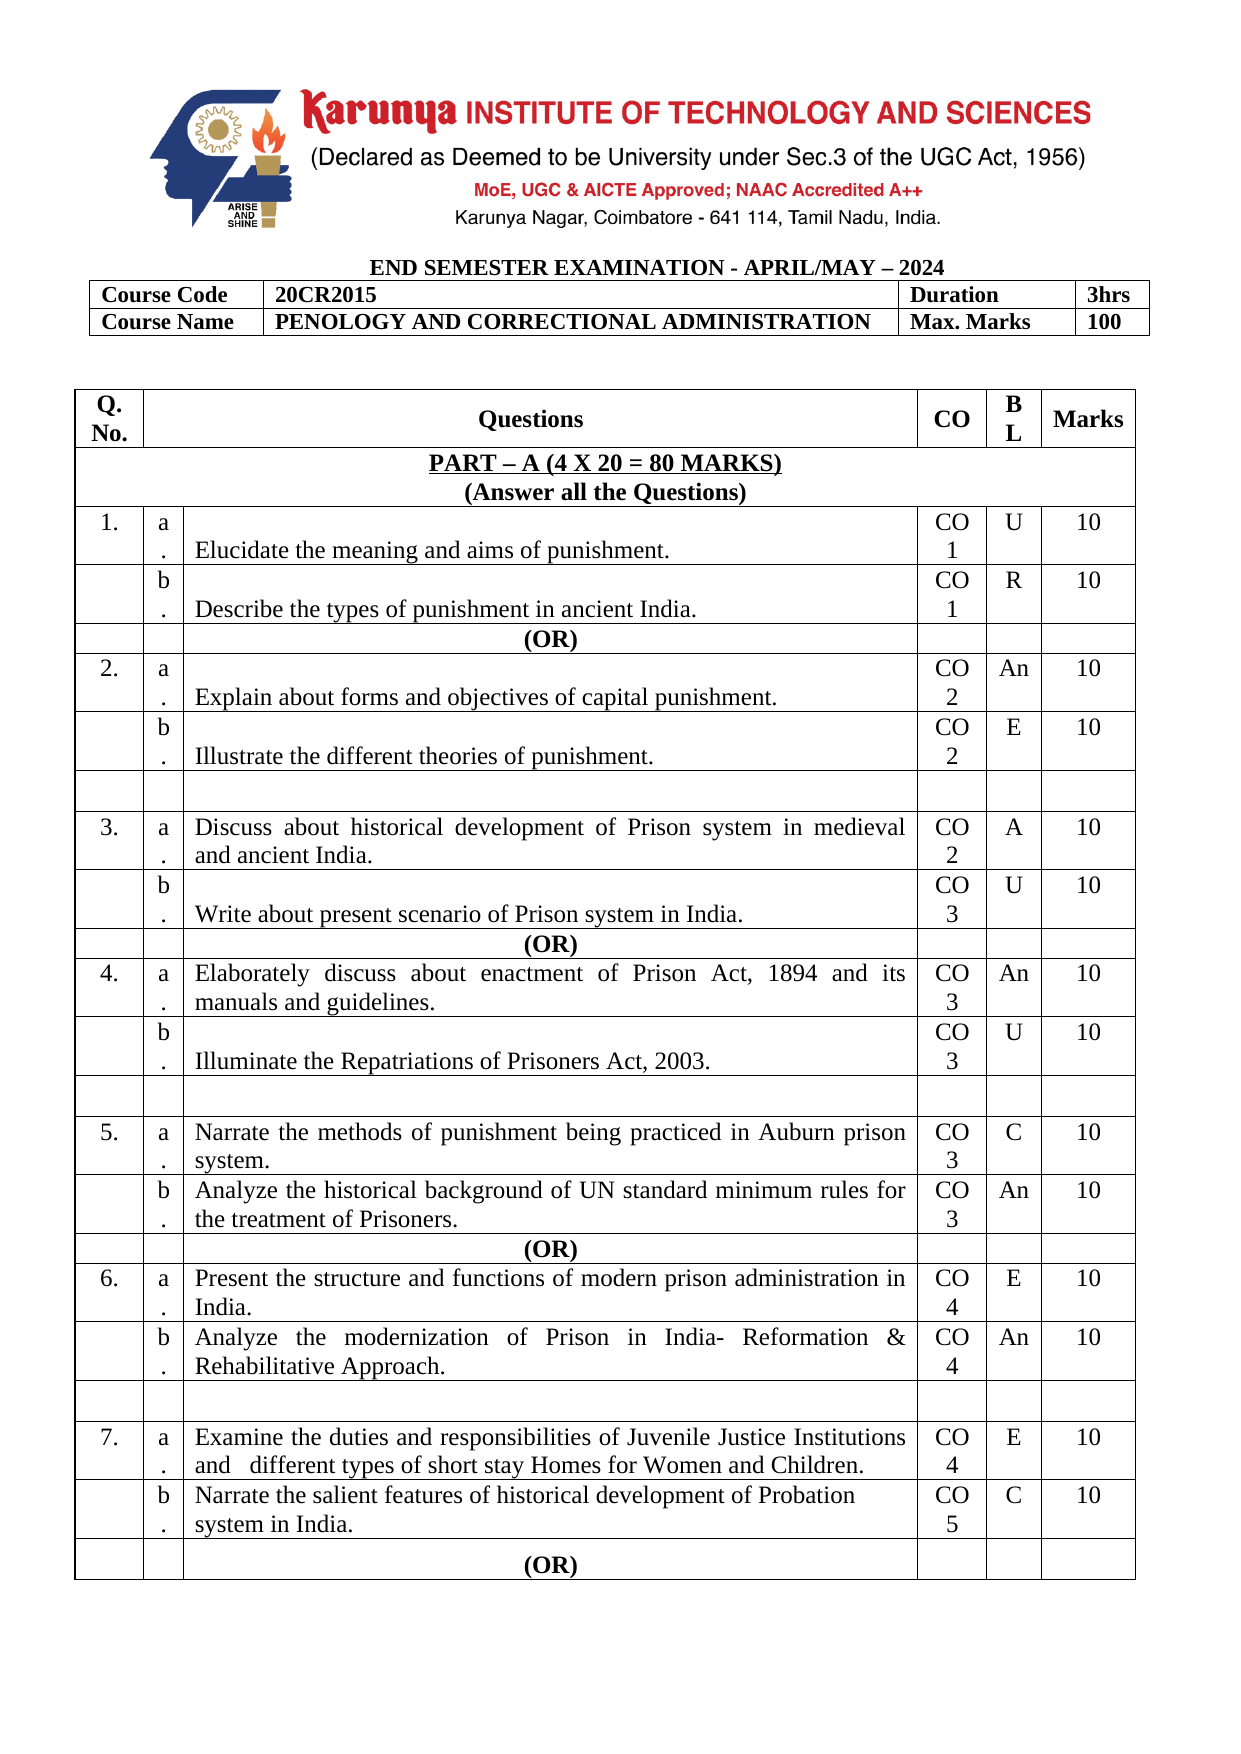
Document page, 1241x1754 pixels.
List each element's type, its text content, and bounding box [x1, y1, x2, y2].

table_cell [918, 1381, 986, 1421]
table_cell a. [144, 1422, 183, 1479]
table_cell CO1 [918, 565, 986, 623]
table_cell CO3 [918, 870, 986, 928]
table_header 3hrs [1076, 281, 1149, 307]
table_cell 2. [76, 654, 143, 711]
table_header CO [918, 390, 986, 447]
table_cell b. [144, 1322, 183, 1379]
table_cell [918, 1539, 986, 1579]
table_cell 10 [1042, 959, 1135, 1016]
table_cell 10 [1042, 565, 1135, 623]
table_cell Max. Marks [899, 309, 1075, 335]
table_cell CO2 [918, 654, 986, 711]
table_cell b. [144, 712, 183, 769]
table_cell C [987, 1117, 1041, 1174]
table_cell b. [144, 1175, 183, 1233]
table_header Marks [1042, 390, 1135, 447]
table_cell a. [144, 507, 183, 564]
table_cell 1. [76, 507, 143, 564]
table_cell [76, 1076, 143, 1116]
table_cell Write about present scenario of Prison system in India. [184, 870, 917, 928]
table_cell U [987, 507, 1041, 564]
table_cell CO1 [918, 507, 986, 564]
table_cell C [987, 1480, 1041, 1538]
table_cell U [987, 1017, 1041, 1074]
table_cell [144, 1076, 183, 1116]
table_header Questions [144, 390, 917, 447]
table_cell 10 [1042, 507, 1135, 564]
table_cell U [987, 870, 1041, 928]
table_cell An [987, 959, 1041, 1016]
picture [149, 89, 1091, 228]
table_cell CO4 [918, 1422, 986, 1479]
table_cell b. [144, 1017, 183, 1074]
table_cell 5. [76, 1117, 143, 1174]
table_cell An [987, 1175, 1041, 1233]
table_cell [144, 624, 183, 652]
table_cell a. [144, 959, 183, 1016]
table_cell a. [144, 654, 183, 711]
table_cell E [987, 712, 1041, 769]
table_header 20CR2015 [264, 281, 898, 307]
table_cell 100 [1076, 309, 1149, 335]
table_cell [144, 1234, 183, 1262]
table_cell [987, 624, 1041, 652]
table_cell [76, 712, 143, 769]
table_cell [144, 929, 183, 957]
table_cell [987, 1076, 1041, 1116]
table_cell Present the structure and functions of modern prison administration in India. [184, 1264, 917, 1321]
table_cell PART – A (4 X 20 = 80 MARKS) (Answer all the Questions) [76, 448, 1135, 506]
table_cell R [987, 565, 1041, 623]
table_cell 10 [1042, 1017, 1135, 1074]
table_cell [184, 771, 917, 811]
table_cell Illuminate the Repatriations of Prisoners Act, 2003. [184, 1017, 917, 1074]
table_cell [987, 1234, 1041, 1262]
table_cell [987, 1381, 1041, 1421]
table_cell 10 [1042, 1422, 1135, 1479]
table_cell [144, 771, 183, 811]
table_cell Narrate the salient features of historical development of Probation system in India. [184, 1480, 917, 1538]
table_cell CO2 [918, 712, 986, 769]
table_cell a. [144, 812, 183, 869]
table_cell [144, 1539, 183, 1579]
table_cell 10 [1042, 812, 1135, 869]
table_cell 4. [76, 959, 143, 1016]
table_cell [76, 624, 143, 652]
table_header Duration [899, 281, 1075, 307]
table_cell [1042, 1539, 1135, 1579]
text END SEMESTER EXAMINATION - APRIL/MAY – 2024 [90, 254, 1150, 280]
table_cell PENOLOGY AND CORRECTIONAL ADMINISTRATION [264, 309, 898, 335]
table_cell 6. [76, 1264, 143, 1321]
table_cell [76, 565, 143, 623]
table_cell [76, 1017, 143, 1074]
table_cell CO3 [918, 1017, 986, 1074]
table_cell CO2 [918, 812, 986, 869]
table_cell [918, 771, 986, 811]
table_cell [76, 1322, 143, 1379]
table_cell [918, 1076, 986, 1116]
table_cell [987, 1539, 1041, 1579]
table_cell [144, 1381, 183, 1421]
table_cell 10 [1042, 654, 1135, 711]
table_cell 7. [76, 1422, 143, 1479]
table_cell [1042, 1234, 1135, 1262]
table_cell (OR) [184, 929, 917, 957]
table_cell An [987, 1322, 1041, 1379]
table_cell Explain about forms and objectives of capital punishment. [184, 654, 917, 711]
table_cell [918, 929, 986, 957]
table_cell b. [144, 1480, 183, 1538]
table_cell [987, 771, 1041, 811]
table_cell (OR) [184, 1234, 917, 1262]
table_cell [76, 1381, 143, 1421]
table_cell [76, 1480, 143, 1538]
table_cell b. [144, 870, 183, 928]
table_cell 10 [1042, 1264, 1135, 1321]
table_cell 10 [1042, 1117, 1135, 1174]
table_cell a. [144, 1117, 183, 1174]
table_cell CO4 [918, 1264, 986, 1321]
table_cell 10 [1042, 1175, 1135, 1233]
table_cell [1042, 771, 1135, 811]
table_cell [1042, 929, 1135, 957]
table_cell 10 [1042, 870, 1135, 928]
table_cell CO5 [918, 1480, 986, 1538]
table_cell 10 [1042, 1480, 1135, 1538]
table_cell An [987, 654, 1041, 711]
table_cell Describe the types of punishment in ancient India. [184, 565, 917, 623]
table_cell [918, 624, 986, 652]
table_cell [76, 771, 143, 811]
table_cell Examine the duties and responsibilities of Juvenile Justice Institutions and different types of short stay Homes for Women and Children. [184, 1422, 917, 1479]
table_cell CO4 [918, 1322, 986, 1379]
table_cell Narrate the methods of punishment being practiced in Auburn prison system. [184, 1117, 917, 1174]
table_cell [1042, 624, 1135, 652]
table_header Course Code [90, 281, 263, 307]
table_cell A [987, 812, 1041, 869]
table_cell Illustrate the different theories of punishment. [184, 712, 917, 769]
table_cell [76, 929, 143, 957]
table_cell Analyze the modernization of Prison in India- Reformation & Rehabilitative Approach. [184, 1322, 917, 1379]
table_cell (OR) [184, 624, 917, 652]
table_cell (OR) [184, 1539, 917, 1579]
table_cell E [987, 1422, 1041, 1479]
table_cell 3. [76, 812, 143, 869]
table_header BL [987, 390, 1041, 447]
table_cell [1042, 1076, 1135, 1116]
table_cell CO3 [918, 1175, 986, 1233]
table_cell Analyze the historical background of UN standard minimum rules for the treatment of Prisoners. [184, 1175, 917, 1233]
table_cell 10 [1042, 712, 1135, 769]
table_cell [76, 1539, 143, 1579]
table_cell [76, 1234, 143, 1262]
table_cell [184, 1076, 917, 1116]
table_cell CO3 [918, 959, 986, 1016]
table_cell [76, 1175, 143, 1233]
table_cell b. [144, 565, 183, 623]
table_cell 10 [1042, 1322, 1135, 1379]
table_cell E [987, 1264, 1041, 1321]
table_cell Elucidate the meaning and aims of punishment. [184, 507, 917, 564]
table_header Q. No. [76, 390, 143, 447]
table_cell Course Name [90, 309, 263, 335]
table_cell [1042, 1381, 1135, 1421]
table_cell CO3 [918, 1117, 986, 1174]
table_cell [184, 1381, 917, 1421]
table_cell [987, 929, 1041, 957]
table_cell Elaborately discuss about enactment of Prison Act, 1894 and its manuals and guidelines. [184, 959, 917, 1016]
table_cell [76, 870, 143, 928]
table_cell [918, 1234, 986, 1262]
table_cell a. [144, 1264, 183, 1321]
table_cell Discuss about historical development of Prison system in medieval and ancient India. [184, 812, 917, 869]
